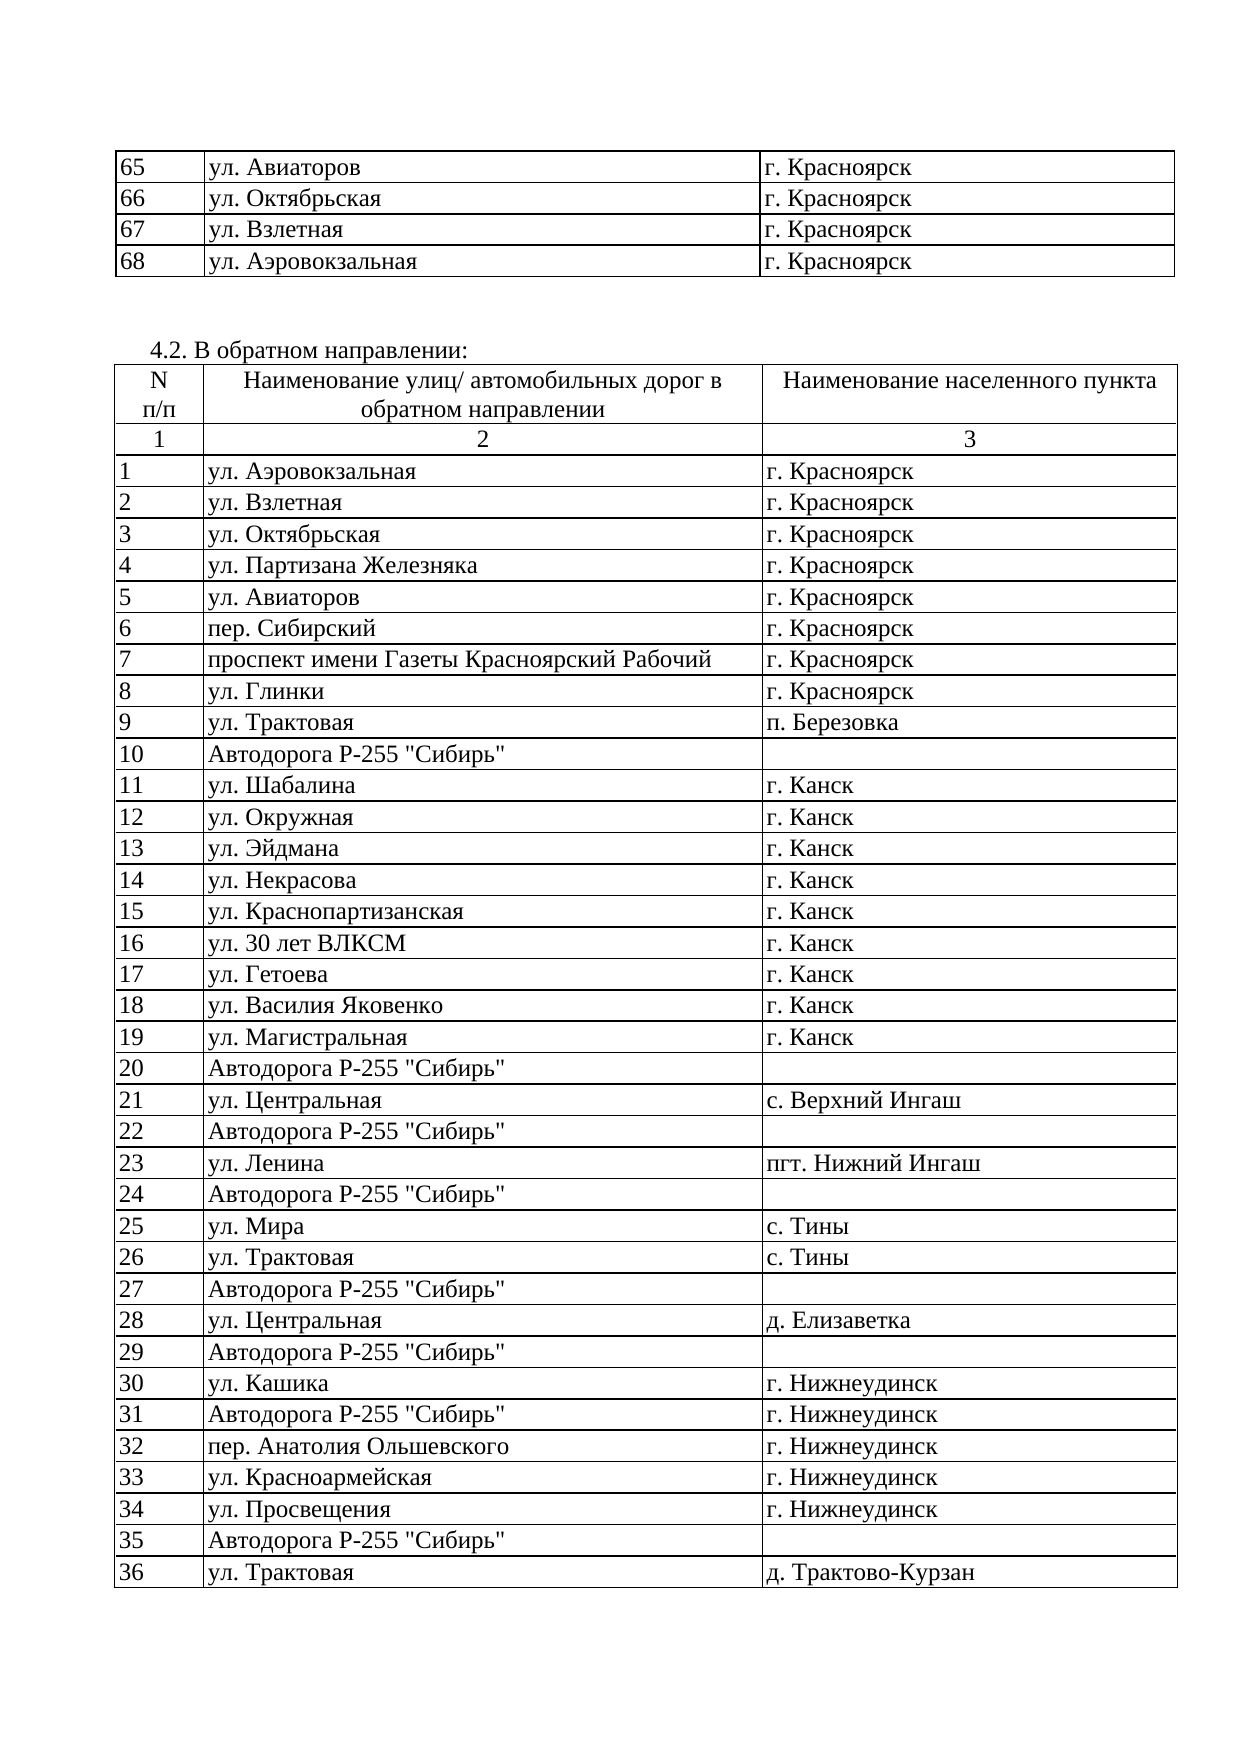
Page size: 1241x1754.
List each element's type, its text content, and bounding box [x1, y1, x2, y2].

table_cell [763, 1178, 1177, 1209]
table_cell ул. Центральная [204, 1305, 762, 1335]
table_cell ул. Авиаторов [205, 152, 759, 181]
table_cell 22 [115, 1116, 203, 1146]
table_cell 26 [115, 1242, 203, 1272]
table_cell 15 [115, 896, 203, 926]
table_cell г. Красноярск [761, 215, 1174, 244]
table_cell 4 [115, 550, 203, 580]
table_cell ул. Октябрьская [205, 183, 759, 213]
table_cell 25 [115, 1210, 203, 1241]
table_cell пер. Сибирский [204, 613, 762, 643]
table_cell [763, 1524, 1177, 1555]
table_cell г. Красноярск [763, 517, 1177, 548]
table_cell г. Красноярск [761, 183, 1174, 213]
table_header Наименование улиц/ автомобильных дорог в обратном направлении [204, 365, 762, 423]
table_cell г. Канск [763, 1020, 1177, 1052]
table_cell 35 [115, 1525, 203, 1555]
table_cell 3 [763, 423, 1177, 454]
table_cell 67 [117, 215, 204, 244]
table_cell 1 [115, 455, 203, 486]
table_cell г. Канск [763, 800, 1177, 832]
table_cell 33 [115, 1462, 203, 1492]
table_cell ул. Взлетная [205, 215, 759, 244]
table_cell 32 [115, 1430, 203, 1461]
table_cell с. Тины [763, 1209, 1177, 1241]
table_cell д. Елизаветка [763, 1304, 1177, 1335]
table_cell Автодорога Р-255 "Сибирь" [204, 1337, 762, 1366]
table_cell г. Канск [763, 863, 1177, 894]
table_cell 16 [115, 927, 203, 957]
table_cell 12 [115, 801, 203, 832]
table_cell [763, 1335, 1177, 1366]
table_cell ул. Авиаторов [204, 582, 762, 611]
table_cell ул. Окружная [204, 802, 762, 832]
table_cell ул. Красноармейская [204, 1462, 762, 1492]
table_cell Автодорога Р-255 "Сибирь" [204, 1400, 762, 1429]
table_cell 6 [115, 613, 203, 643]
table_cell 2 [204, 424, 762, 454]
table_cell г. Нижнеудинск [763, 1492, 1177, 1524]
table_cell 30 [115, 1368, 203, 1398]
table_cell г. Красноярск [763, 486, 1177, 517]
table_cell г. Красноярск [763, 549, 1177, 580]
table_cell Автодорога Р-255 "Сибирь" [204, 1525, 762, 1555]
table_cell 68 [117, 246, 204, 276]
table_cell ул. Краснопартизанская [204, 896, 762, 926]
table_cell ул. Октябрьская [204, 519, 762, 548]
table_header Наименование населенного пункта [763, 365, 1177, 423]
table_cell [763, 737, 1177, 769]
table_cell 21 [115, 1084, 203, 1115]
table_cell 24 [115, 1179, 203, 1209]
table_cell ул. Партизана Железняка [204, 550, 762, 580]
table_cell г. Красноярск [761, 152, 1174, 181]
table_cell 5 [115, 581, 203, 611]
table_cell пер. Анатолия Ольшевского [204, 1431, 762, 1461]
table_cell ул. Мира [204, 1211, 762, 1241]
table_cell г. Нижнеудинск [763, 1429, 1177, 1461]
table_cell ул. Эйдмана [204, 833, 762, 863]
table_cell г. Канск [763, 769, 1177, 800]
table_cell 65 [117, 152, 204, 181]
table_header N п/п [115, 365, 203, 423]
table_cell ул. Аэровокзальная [205, 246, 759, 276]
table_cell 36 [115, 1556, 203, 1587]
table_cell п. Березовка [763, 706, 1177, 737]
table_cell 18 [115, 990, 203, 1020]
table_cell ул. Трактовая [204, 1242, 762, 1272]
table_cell ул. Просвещения [204, 1494, 762, 1524]
table_cell г. Красноярск [763, 454, 1177, 486]
table_cell 66 [117, 183, 204, 213]
table_cell проспект имени Газеты Красноярский Рабочий [204, 645, 762, 674]
table_cell Автодорога Р-255 "Сибирь" [204, 1274, 762, 1303]
table_cell г. Нижнеудинск [763, 1366, 1177, 1398]
table_cell ул. Некрасова [204, 865, 762, 894]
table_cell [763, 1272, 1177, 1303]
table_cell 20 [115, 1053, 203, 1083]
table_cell 2 [115, 487, 203, 517]
table_cell ул. Взлетная [204, 487, 762, 517]
table_cell г. Канск [763, 895, 1177, 926]
table_cell [763, 1115, 1177, 1146]
table_cell 17 [115, 959, 203, 989]
table_cell д. Трактово-Курзан [763, 1555, 1177, 1587]
table_cell 13 [115, 833, 203, 863]
table_cell Автодорога Р-255 "Сибирь" [204, 1179, 762, 1209]
table_cell ул. Ленина [204, 1148, 762, 1178]
table_cell г. Красноярск [763, 611, 1177, 643]
table_cell ул. Василия Яковенко [204, 991, 762, 1020]
table_cell 31 [115, 1399, 203, 1429]
table_cell Автодорога Р-255 "Сибирь" [204, 1053, 762, 1083]
table_cell с. Верхний Ингаш [763, 1083, 1177, 1115]
table_cell Автодорога Р-255 "Сибирь" [204, 739, 762, 769]
table_cell 10 [115, 738, 203, 769]
table_cell г. Канск [763, 832, 1177, 863]
table_cell г. Красноярск [763, 643, 1177, 674]
table_cell 29 [115, 1336, 203, 1366]
table_cell ул. Глинки [204, 676, 762, 706]
table_cell 27 [115, 1273, 203, 1303]
table_cell ул. Центральная [204, 1085, 762, 1115]
table_cell 8 [115, 675, 203, 706]
table_cell г. Красноярск [761, 246, 1174, 276]
table_cell г. Нижнеудинск [763, 1398, 1177, 1429]
table_cell ул. Гетоева [204, 959, 762, 989]
table_cell ул. 30 лет ВЛКСМ [204, 928, 762, 957]
text 4.2. В обратном направлении: [150, 335, 1090, 364]
table_cell ул. Трактовая [204, 1557, 762, 1587]
table_cell Автодорога Р-255 "Сибирь" [204, 1116, 762, 1146]
table_cell г. Нижнеудинск [763, 1461, 1177, 1492]
table_cell ул. Трактовая [204, 707, 762, 737]
table_cell 28 [115, 1305, 203, 1335]
table_cell г. Канск [763, 989, 1177, 1020]
table_cell г. Красноярск [763, 580, 1177, 611]
table_cell 19 [115, 1021, 203, 1052]
table_cell пгт. Нижний Ингаш [763, 1146, 1177, 1178]
table_cell г. Канск [763, 958, 1177, 989]
table_cell ул. Аэровокзальная [204, 456, 762, 486]
table_cell г. Красноярск [763, 674, 1177, 706]
table_cell г. Канск [763, 926, 1177, 957]
table_cell 3 [115, 518, 203, 548]
table_cell 7 [115, 644, 203, 674]
table_cell 14 [115, 864, 203, 894]
table_cell ул. Шабалина [204, 770, 762, 800]
table_cell 1 [115, 424, 203, 454]
table_cell с. Тины [763, 1241, 1177, 1272]
table_cell 23 [115, 1147, 203, 1178]
table_cell ул. Магистральная [204, 1022, 762, 1052]
table_cell 34 [115, 1493, 203, 1524]
table_cell 9 [115, 707, 203, 737]
table_cell [763, 1052, 1177, 1083]
table_cell ул. Кашика [204, 1368, 762, 1398]
table_cell 11 [115, 770, 203, 800]
